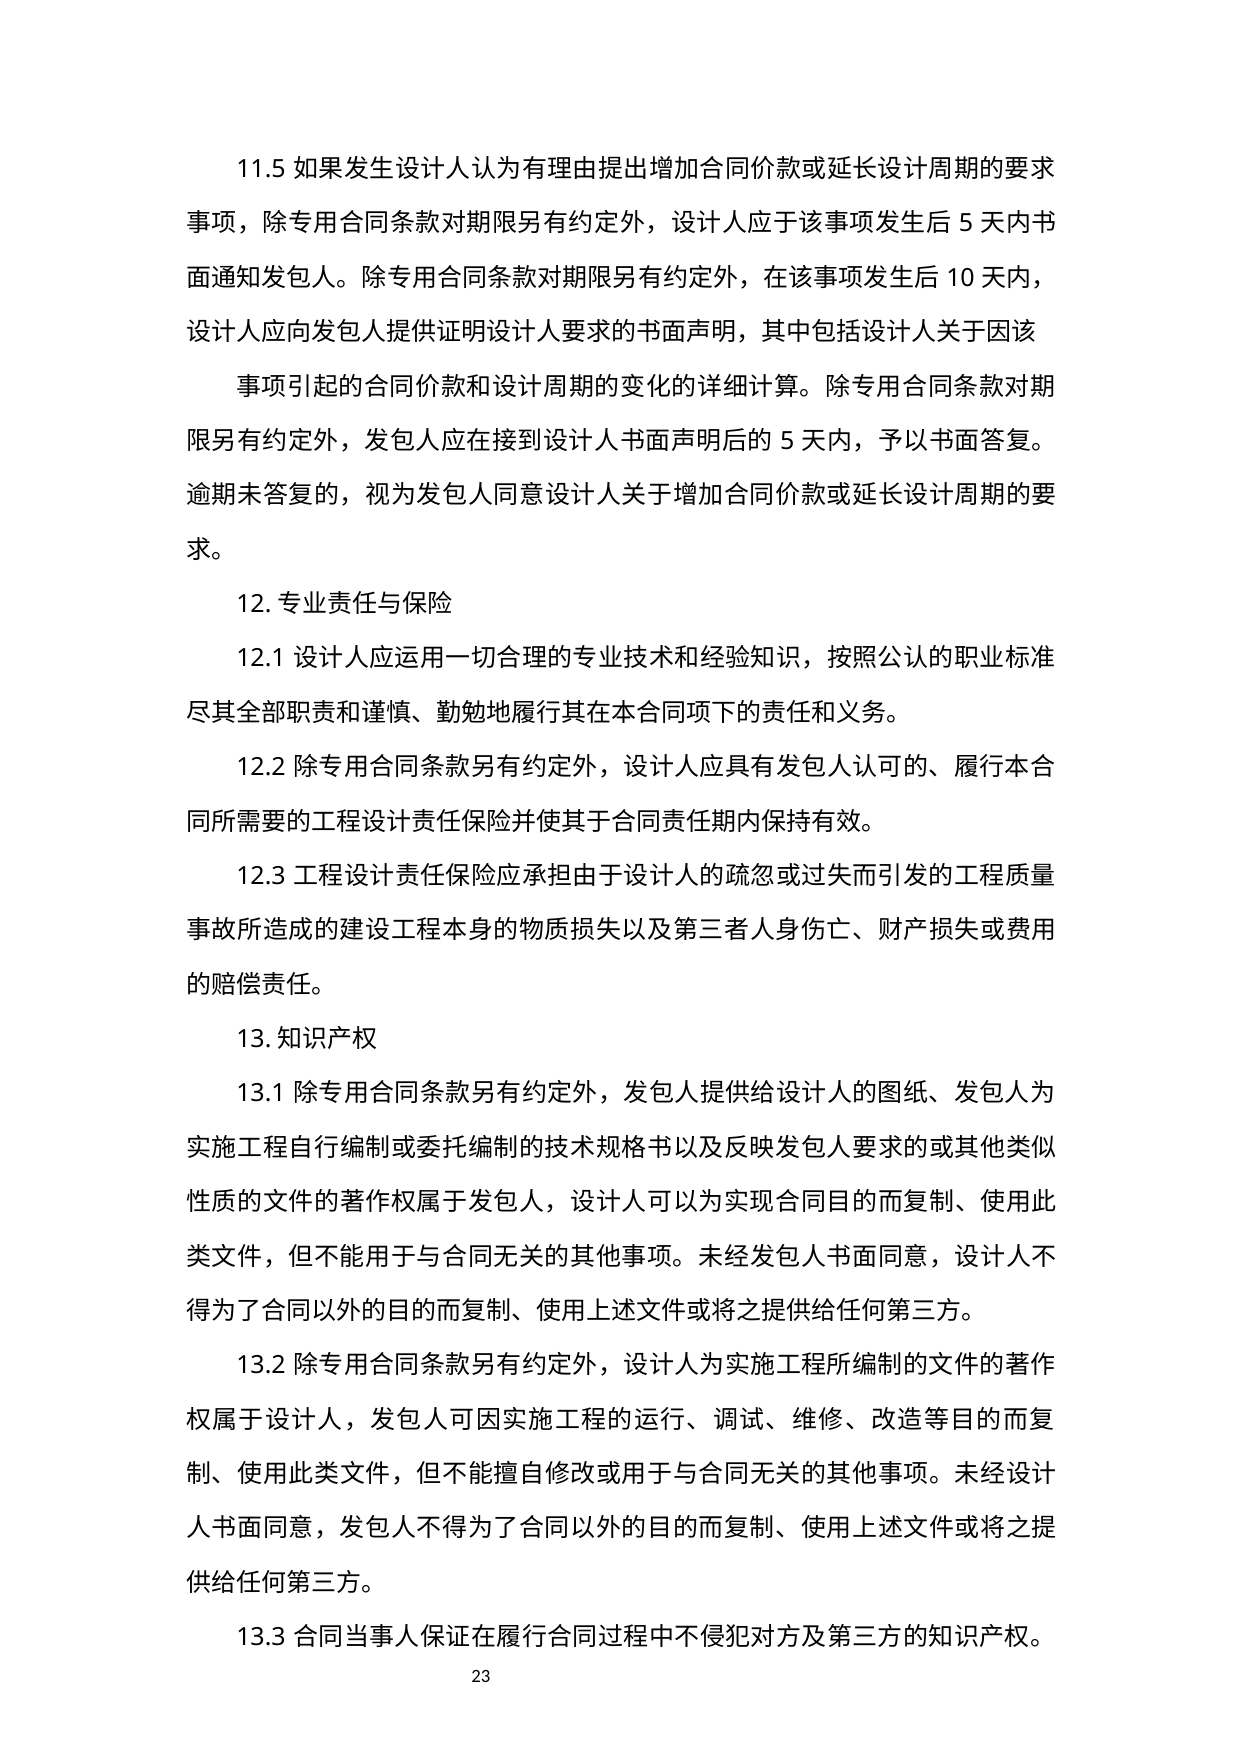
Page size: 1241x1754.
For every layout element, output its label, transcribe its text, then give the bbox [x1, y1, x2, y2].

text 12.3 工程设计责任保险应承担由于设计人的疏忽或过失而引发的工程质量事故所造成的建设工程本身的物质损失以及第三者人身伤亡、财产损失或费用的赔偿责任。 [186, 855, 1057, 1000]
text 事项引起的合同价款和设计周期的变化的详细计算。除专用合同条款对期限另有约定外，发包人应在接到设计人书面声明后的 5 天内，予以书面答复。逾期未答复的，视为发包人同意设计人关于增加合同价款或延长设计周期的要求。 [186, 366, 1057, 565]
text 13. 知识产权 [186, 1018, 1057, 1055]
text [186, 1617, 1057, 1653]
text 12. 专业责任与保险 [186, 583, 1057, 620]
text 12.2 除专用合同条款另有约定外，设计人应具有发包人认可的、履行本合同所需要的工程设计责任保险并使其于合同责任期内保持有效。 [186, 747, 1057, 837]
text 11.5 如果发生设计人认为有理由提出增加合同价款或延长设计周期的要求事项，除专用合同条款对期限另有约定外，设计人应于该事项发生后 5 天内书面通知发包人。除专用合同条款对期限另有约定外，在该事项发生后 10 天内，设计人应向发包人提供证明设计人要求的书面声明，其中包括设计人关于因该 [186, 148, 1057, 348]
text 13.1 除专用合同条款另有约定外，发包人提供给设计人的图纸、发包人为实施工程自行编制或委托编制的技术规格书以及反映发包人要求的或其他类似性质的文件的著作权属于发包人，设计人可以为实现合同目的而复制、使用此类文件，但不能用于与合同无关的其他事项。未经发包人书面同意，设计人不得为了合同以外的目的而复制、使用上述文件或将之提供给任何第三方。 [186, 1073, 1057, 1327]
text 12.1 设计人应运用一切合理的专业技术和经验知识，按照公认的职业标准尽其全部职责和谨慎、勤勉地履行其在本合同项下的责任和义务。 [186, 638, 1057, 728]
text 13.2 除专用合同条款另有约定外，设计人为实施工程所编制的文件的著作权属于设计人，发包人可因实施工程的运行、调试、维修、改造等目的而复制、使用此类文件，但不能擅自修改或用于与合同无关的其他事项。未经设计人书面同意，发包人不得为了合同以外的目的而复制、使用上述文件或将之提供给任何第三方。 [186, 1345, 1057, 1598]
